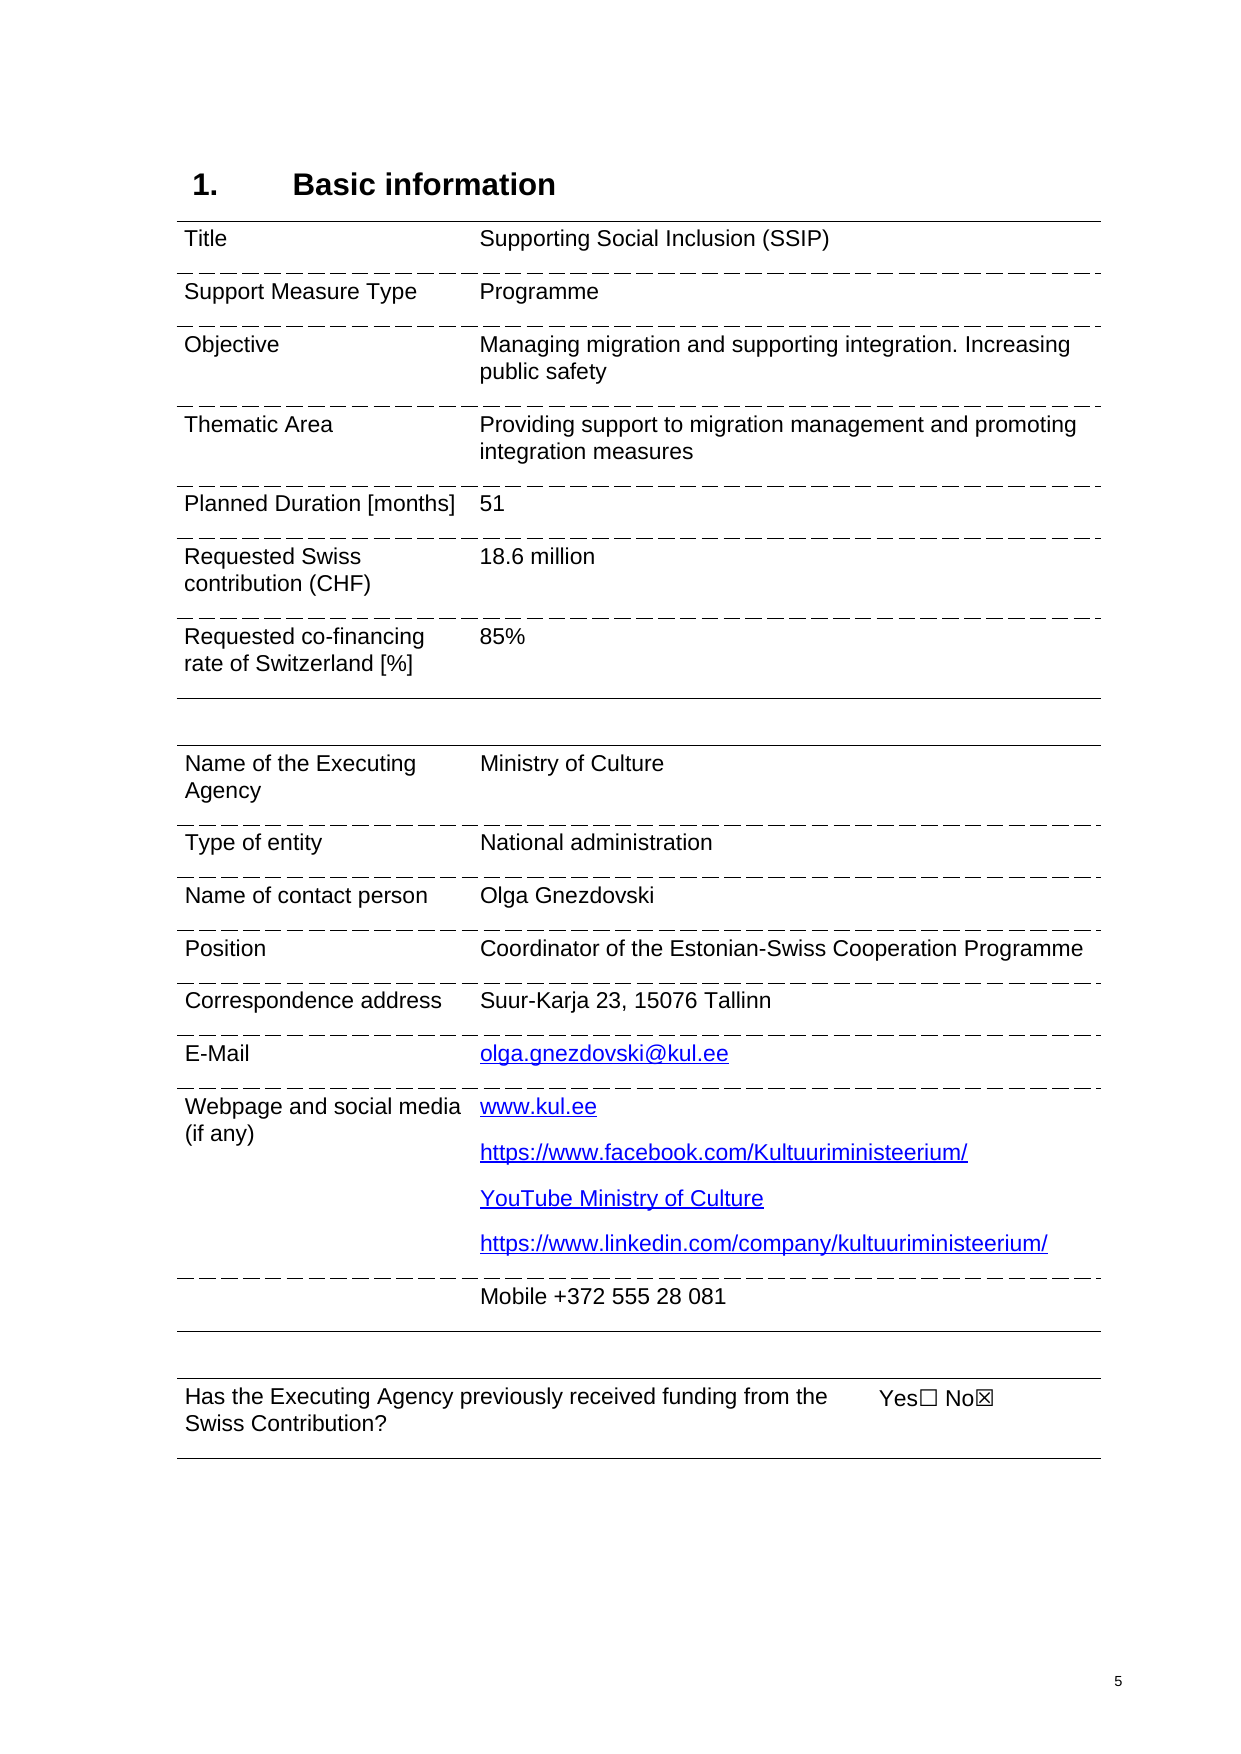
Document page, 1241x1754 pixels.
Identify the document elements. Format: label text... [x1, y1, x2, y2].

table_cell www.kul.ee https://www.facebook.com/Kultuuriministeerium/ YouTube Ministry of Culture https://www.linkedin.com/company/kultuuriministeerium/ [473, 1088, 1101, 1278]
table_cell [473, 825, 1101, 877]
table_cell Suur-Karja 23, 15076 Tallinn [473, 983, 1101, 1035]
subtitle Basic information [192, 166, 1122, 202]
table_header Name of the Executing Agency [177, 746, 472, 824]
table_cell Position [177, 930, 472, 983]
table_header Title [177, 222, 472, 273]
table_cell Webpage and social media (if any) [177, 1088, 472, 1278]
table_cell olga.gnezdovski@kul.ee [473, 1035, 1101, 1088]
table_cell [472, 326, 1101, 406]
table_cell Planned Duration [months] [177, 486, 472, 538]
table_cell Name of contact person [177, 877, 472, 930]
table_cell [472, 273, 1101, 326]
table_cell 85% [472, 618, 1101, 698]
table_header Ministry of Culture [473, 746, 1101, 824]
table_header Supporting Social Inclusion (SSIP) [472, 222, 1101, 273]
table_cell [738, 1278, 1101, 1331]
table_header Has the Executing Agency previously received funding from the Swiss Contribution? [177, 1379, 871, 1458]
table_cell [177, 1278, 281, 1331]
table_cell [472, 406, 1101, 486]
table_cell Type of entity [177, 825, 472, 877]
table_cell Coordinator of the Estonian-Swiss Cooperation Programme [473, 930, 1101, 983]
table_header Yes No [871, 1379, 1101, 1458]
table_cell Support Measure Type [177, 273, 472, 326]
table_cell Objective [177, 326, 472, 406]
table_cell [281, 1278, 472, 1331]
table_cell Requested Swiss contribution (CHF) [177, 538, 472, 618]
table_cell Correspondence address [177, 983, 472, 1035]
table_cell Olga Gnezdovski [473, 877, 1101, 930]
table_cell E-Mail [177, 1035, 472, 1088]
table_cell Thematic Area [177, 406, 472, 486]
table_cell Mobile +372 555 28 081 [473, 1278, 738, 1331]
table_cell 51 [472, 486, 1101, 538]
table_cell 18.6 million [472, 538, 1101, 618]
table_cell Requested co-financing rate of Switzerland [%] [177, 618, 472, 698]
